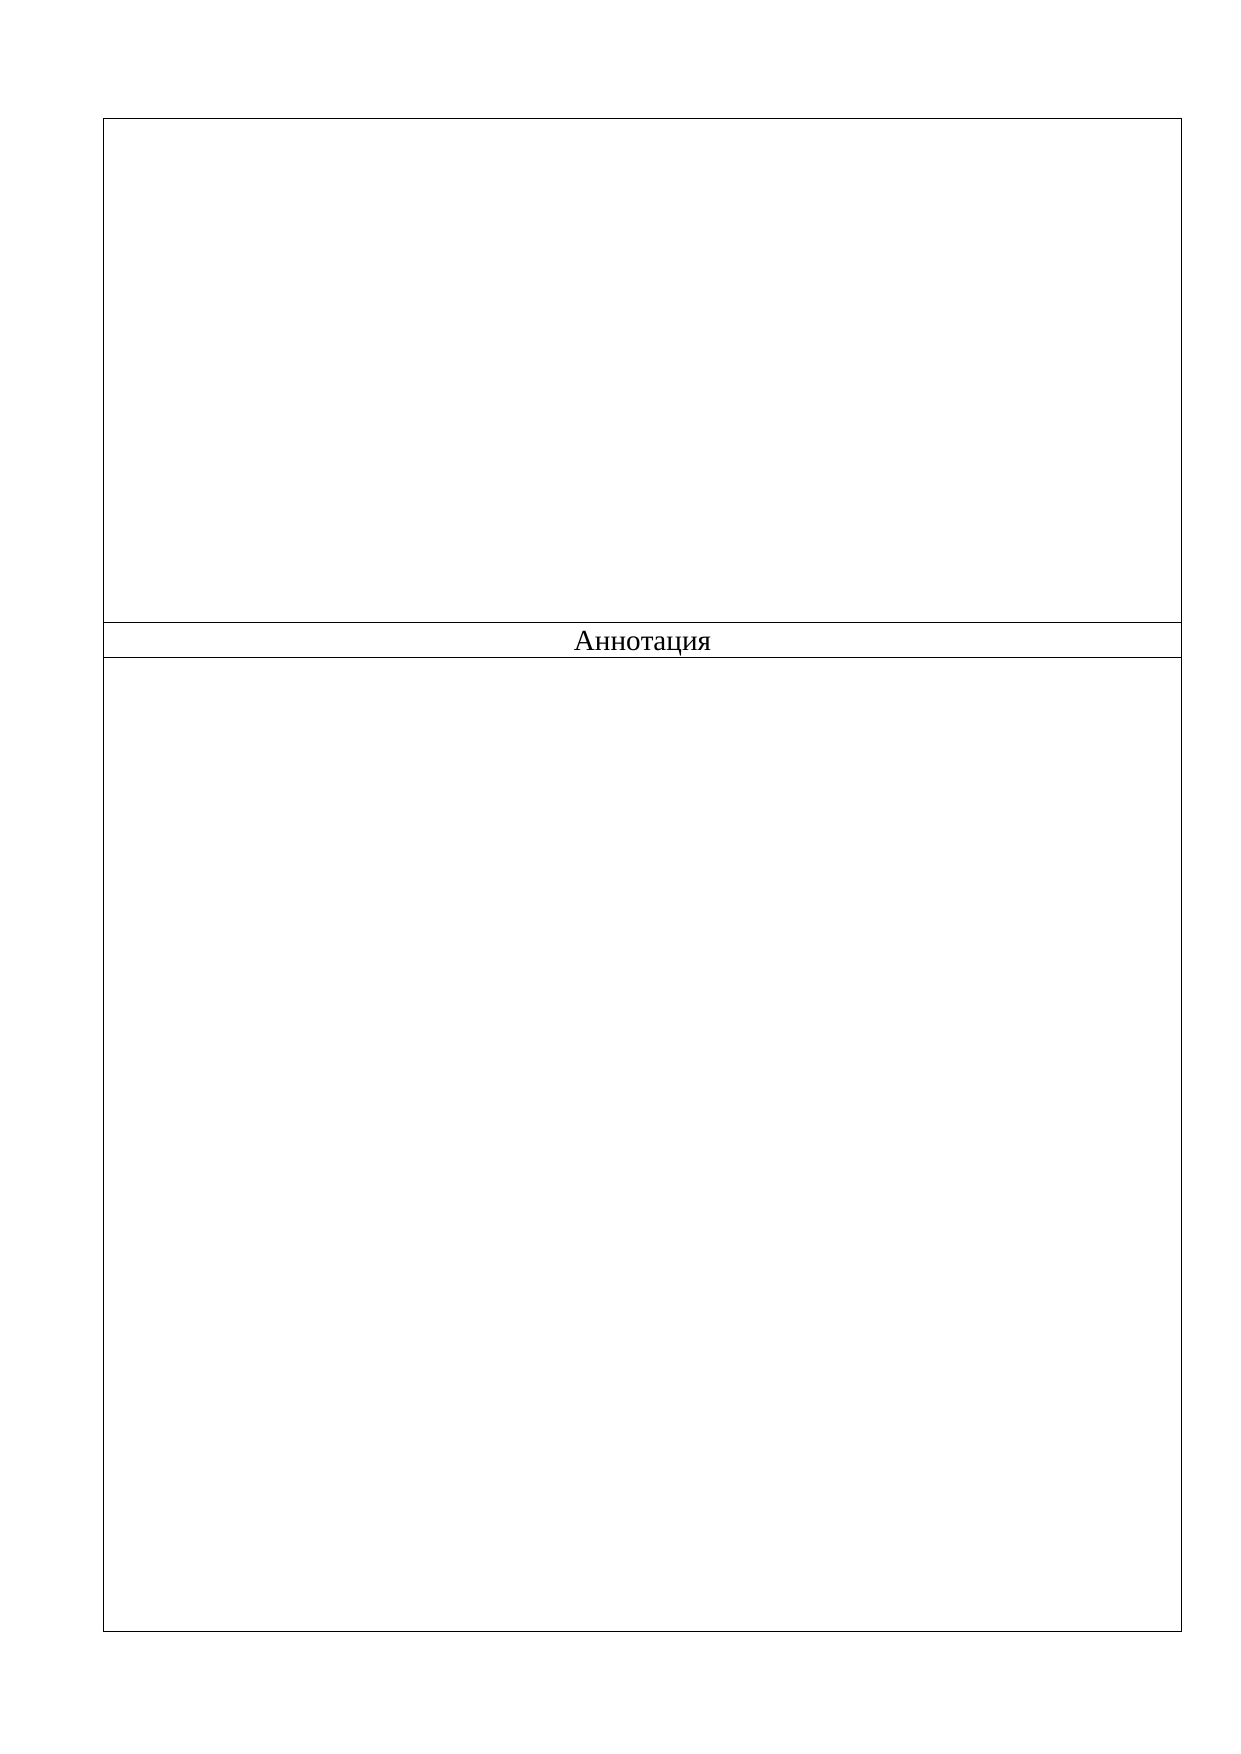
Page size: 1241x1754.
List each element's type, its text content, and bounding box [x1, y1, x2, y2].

table_cell [104, 658, 1181, 1631]
table_cell [104, 119, 1181, 622]
table_cell Аннотация [104, 623, 1181, 657]
